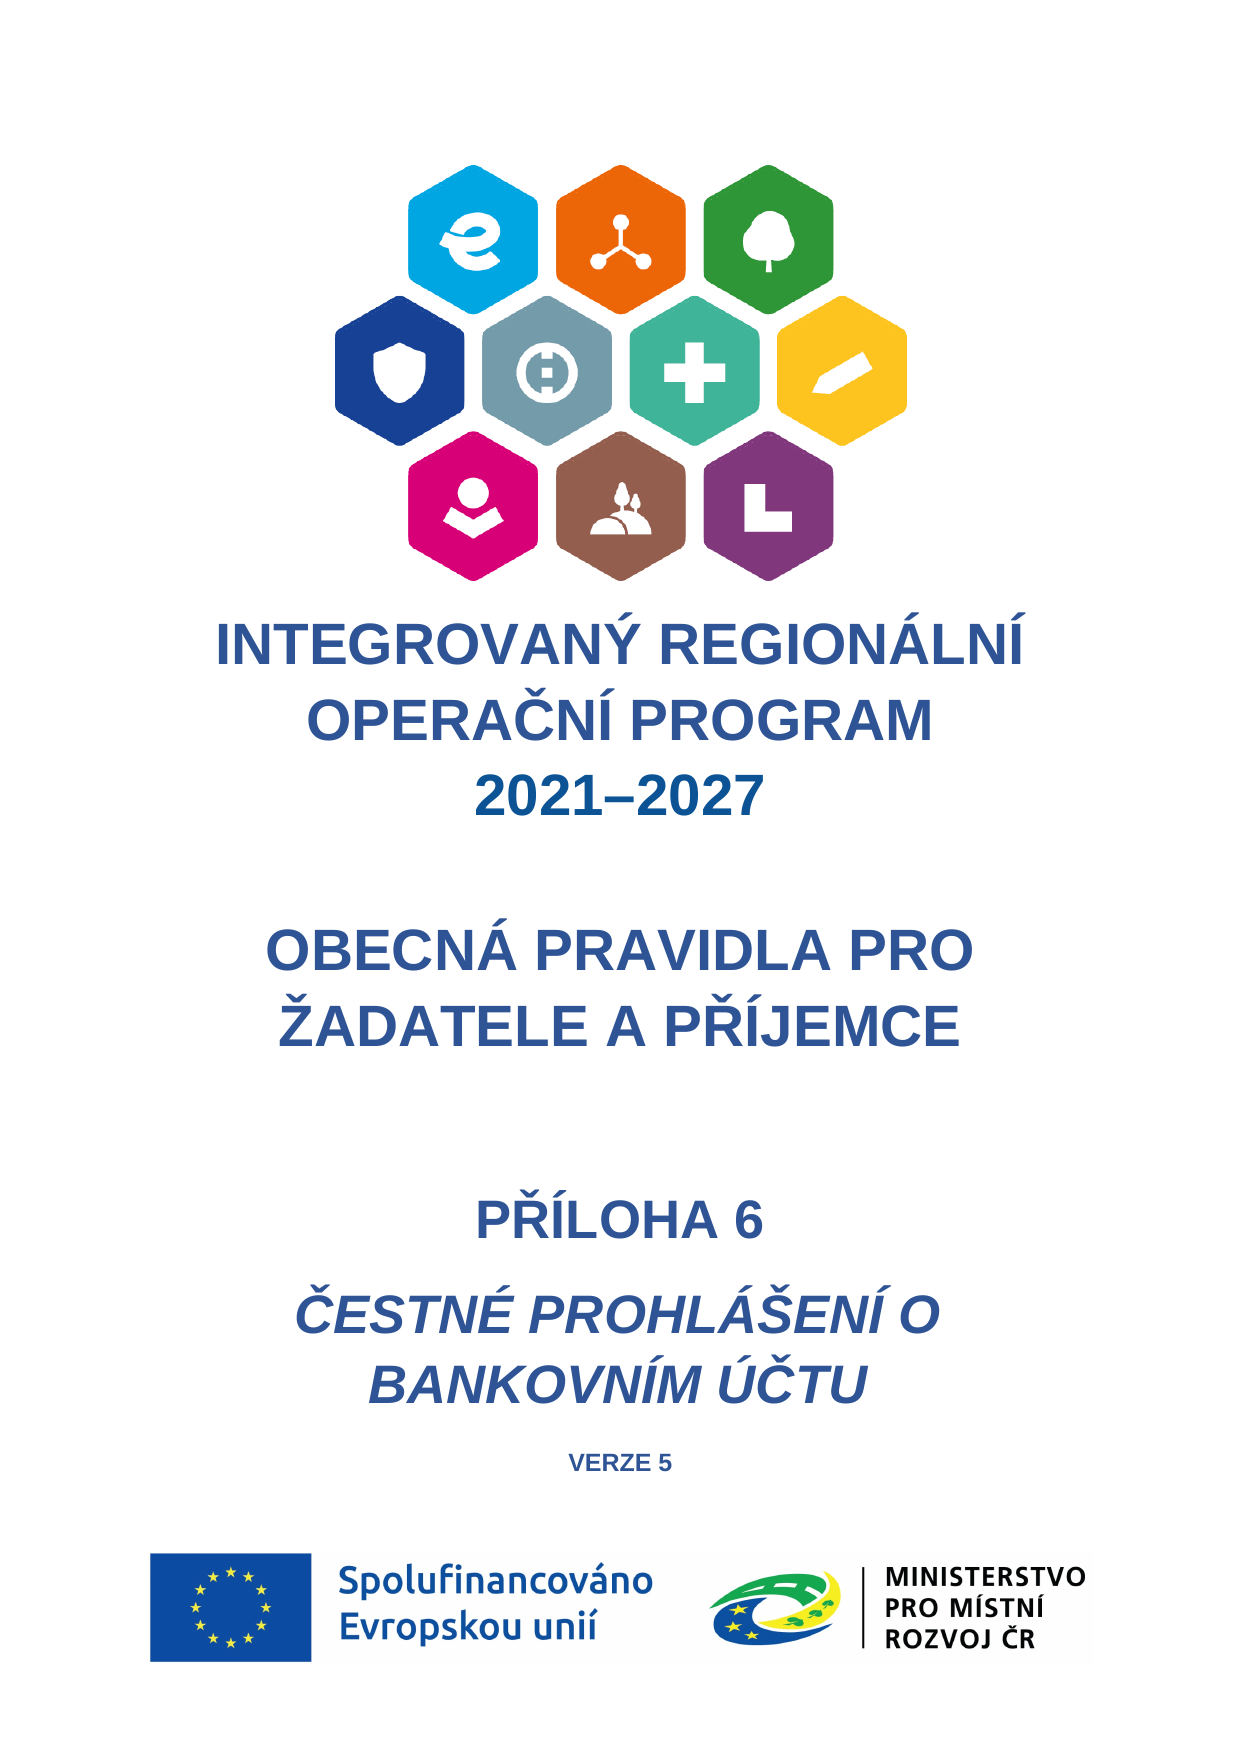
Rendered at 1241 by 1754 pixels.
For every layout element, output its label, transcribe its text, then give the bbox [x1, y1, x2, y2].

text PŘÍLOHA 6 [148, 1187, 1093, 1249]
text 2021–2027 [148, 761, 1093, 828]
picture [147, 1551, 1093, 1665]
picture [306, 147, 935, 610]
text OBECNÁ PRAVIDLA PRO ŽADATELE A PŘÍJEMCE [148, 916, 1093, 1058]
text verze 5 [148, 1448, 1093, 1477]
text Čestné prohlášení o bankovním účtu [148, 1283, 1093, 1415]
